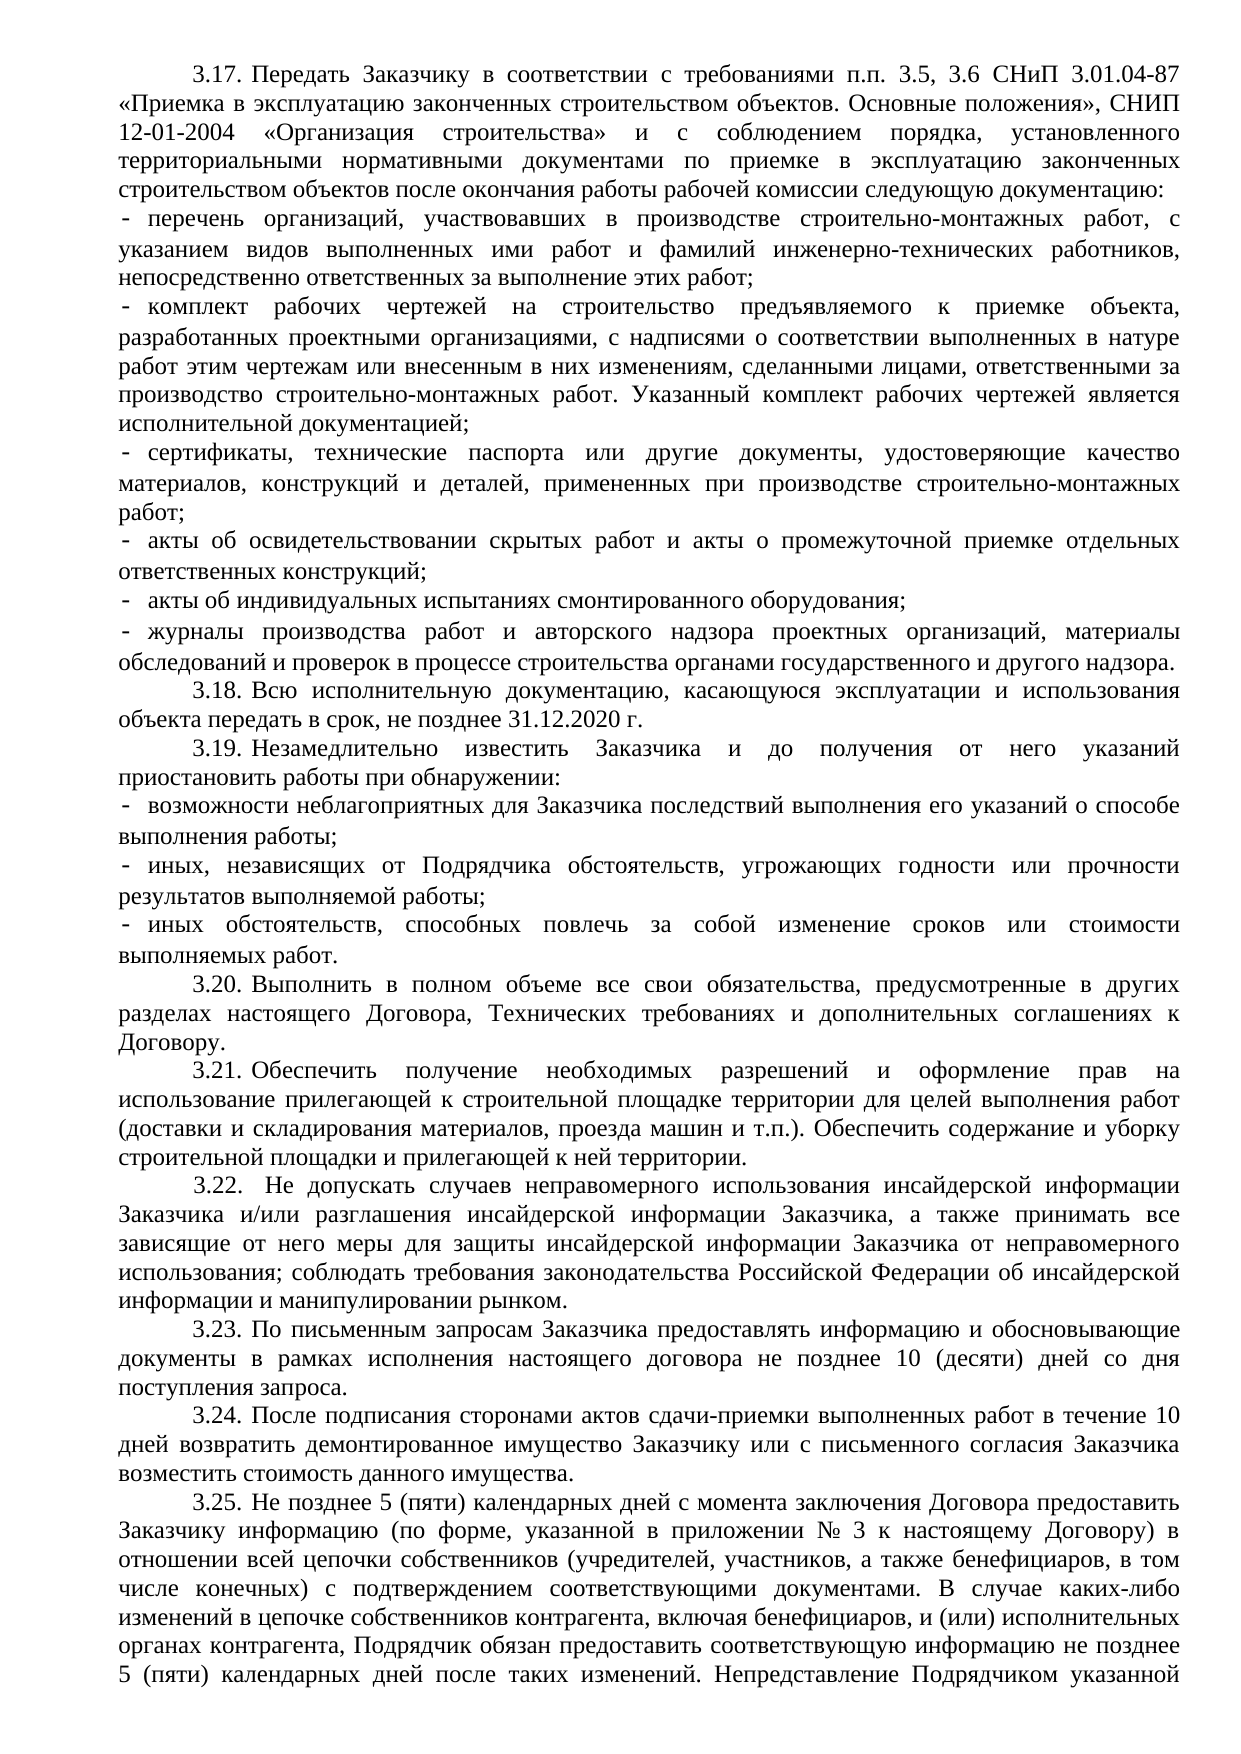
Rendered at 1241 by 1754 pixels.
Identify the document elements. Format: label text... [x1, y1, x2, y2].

list Выполнить в полном объеме все свои обязательства, предусмотренные в других разделах настоящего Договора, Технических требованиях и дополнительных соглашениях к Договору. [118, 969, 1181, 1055]
list сертификаты, технические паспорта или другие документы, удостоверяющие качество материалов, конструкций и деталей, примененных при производстве строительно-монтажных работ; [118, 437, 1181, 525]
list комплект рабочих чертежей на строительство предъявляемого к приемке объекта, разработанных проектными организациями, с надписями о соответствии выполненных в натуре работ этим чертежам или внесенным в них изменениям, сделанными лицами, ответственными за производство строительно-монтажных работ. Указанный комплект рабочих чертежей является исполнительной документацией; [118, 291, 1181, 437]
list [118, 1487, 1181, 1688]
list Всю исполнительную документацию, касающуюся эксплуатации и использования объекта передать в срок, не позднее 31.12.2020 г. [118, 675, 1181, 733]
list Передать Заказчику в соответствии с требованиями п.п. 3.5, 3.6 СНиП 3.01.04-87 «Приемка в эксплуатацию законченных строительством объектов. Основные положения», СНИП 12-01-2004 «Организация строительства» и с соблюдением порядка, установленного территориальными нормативными документами по приемке в эксплуатацию законченных строительством объектов после окончания работы рабочей комиссии следующую документацию: [118, 59, 1181, 203]
list перечень организаций, участвовавших в производстве строительно-монтажных работ, с указанием видов выполненных ими работ и фамилий инженерно-технических работников, непосредственно ответственных за выполнение этих работ; [118, 203, 1181, 291]
list возможности неблагоприятных для Заказчика последствий выполнения его указаний о способе выполнения работы; [118, 790, 1181, 850]
list иных обстоятельств, способных повлечь за собой изменение сроков или стоимости выполняемых работ. [118, 909, 1181, 969]
list По письменным запросам Заказчика предоставлять информацию и обосновывающие документы в рамках исполнения настоящего договора не позднее 10 (десяти) дней со дня поступления запроса. [118, 1314, 1181, 1400]
list акты об индивидуальных испытаниях смонтированного оборудования; [118, 585, 1181, 616]
list акты об освидетельствовании скрытых работ и акты о промежуточной приемке отдельных ответственных конструкций; [118, 525, 1181, 585]
list Не допускать случаев неправомерного использования инсайдерской информации Заказчика и/или разглашения инсайдерской информации Заказчика, а также принимать все зависящие от него меры для защиты инсайдерской информации Заказчика от неправомерного использования; соблюдать требования законодательства Российской Федерации об инсайдерской информации и манипулировании рынком. [118, 1170, 1181, 1314]
list Незамедлительно известить Заказчика и до получения от него указаний приостановить работы при обнаружении: [118, 733, 1181, 790]
list После подписания сторонами актов сдачи-приемки выполненных работ в течение 10 дней возвратить демонтированное имущество Заказчику или с письменного согласия Заказчика возместить стоимость данного имущества. [118, 1400, 1181, 1487]
list иных, независящих от Подрядчика обстоятельств, угрожающих годности или прочности результатов выполняемой работы; [118, 850, 1181, 909]
list Обеспечить получение необходимых разрешений и оформление прав на использование прилегающей к строительной площадке территории для целей выполнения работ (доставки и складирования материалов, проезда машин и т.п.). Обеспечить содержание и уборку строительной площадки и прилегающей к ней территории. [118, 1055, 1181, 1170]
list журналы производства работ и авторского надзора проектных организаций, материалы обследований и проверок в процессе строительства органами государственного и другого надзора. [118, 616, 1181, 675]
